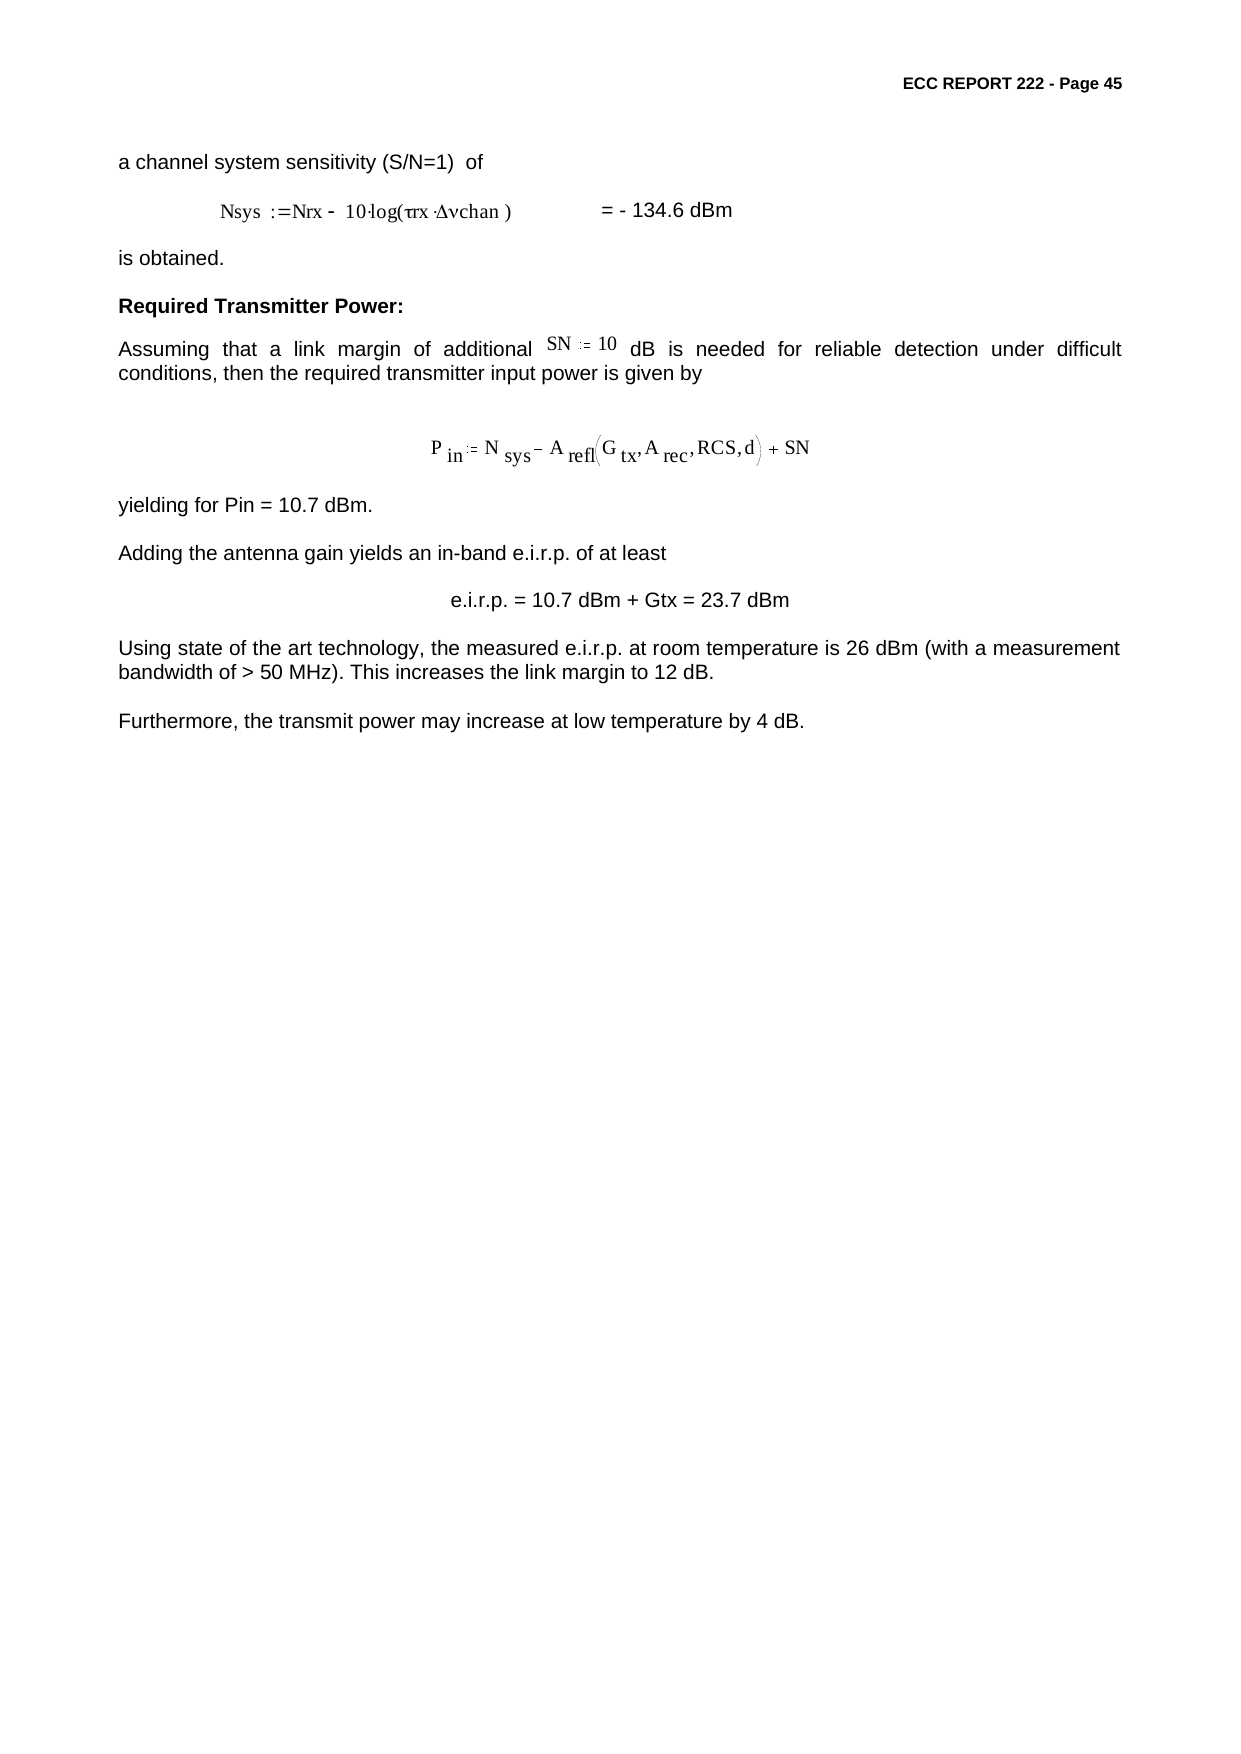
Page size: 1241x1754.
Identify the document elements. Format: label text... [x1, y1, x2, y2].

text Using state of the art technology, the measured e.i.r.p. at room temperature is 26 dBm (with a measurement bandwidth of > 50 MHz). This increases the link margin to 12 dB. [118, 636, 1122, 684]
text = - 134.6 dBm [118, 198, 1122, 222]
text Assuming that a link margin of additional dB is needed for reliable detection under difficult conditions, then the required transmitter input power is given by [118, 330, 1122, 385]
text Furthermore, the transmit power may increase at low temperature by 4 dB. [118, 709, 1122, 733]
text Required Transmitter Power: [118, 294, 1122, 318]
text Adding the antenna gain yields an in-band e.i.r.p. of at least [118, 540, 1122, 564]
text a channel system sensitivity (S/N=1) of [118, 150, 1122, 174]
text is obtained. [118, 246, 1122, 270]
text e.i.r.p. = 10.7 dBm + Gtx = 23.7 dBm [118, 588, 1122, 612]
text yielding for Pin = 10.7 dBm. [118, 492, 1122, 516]
